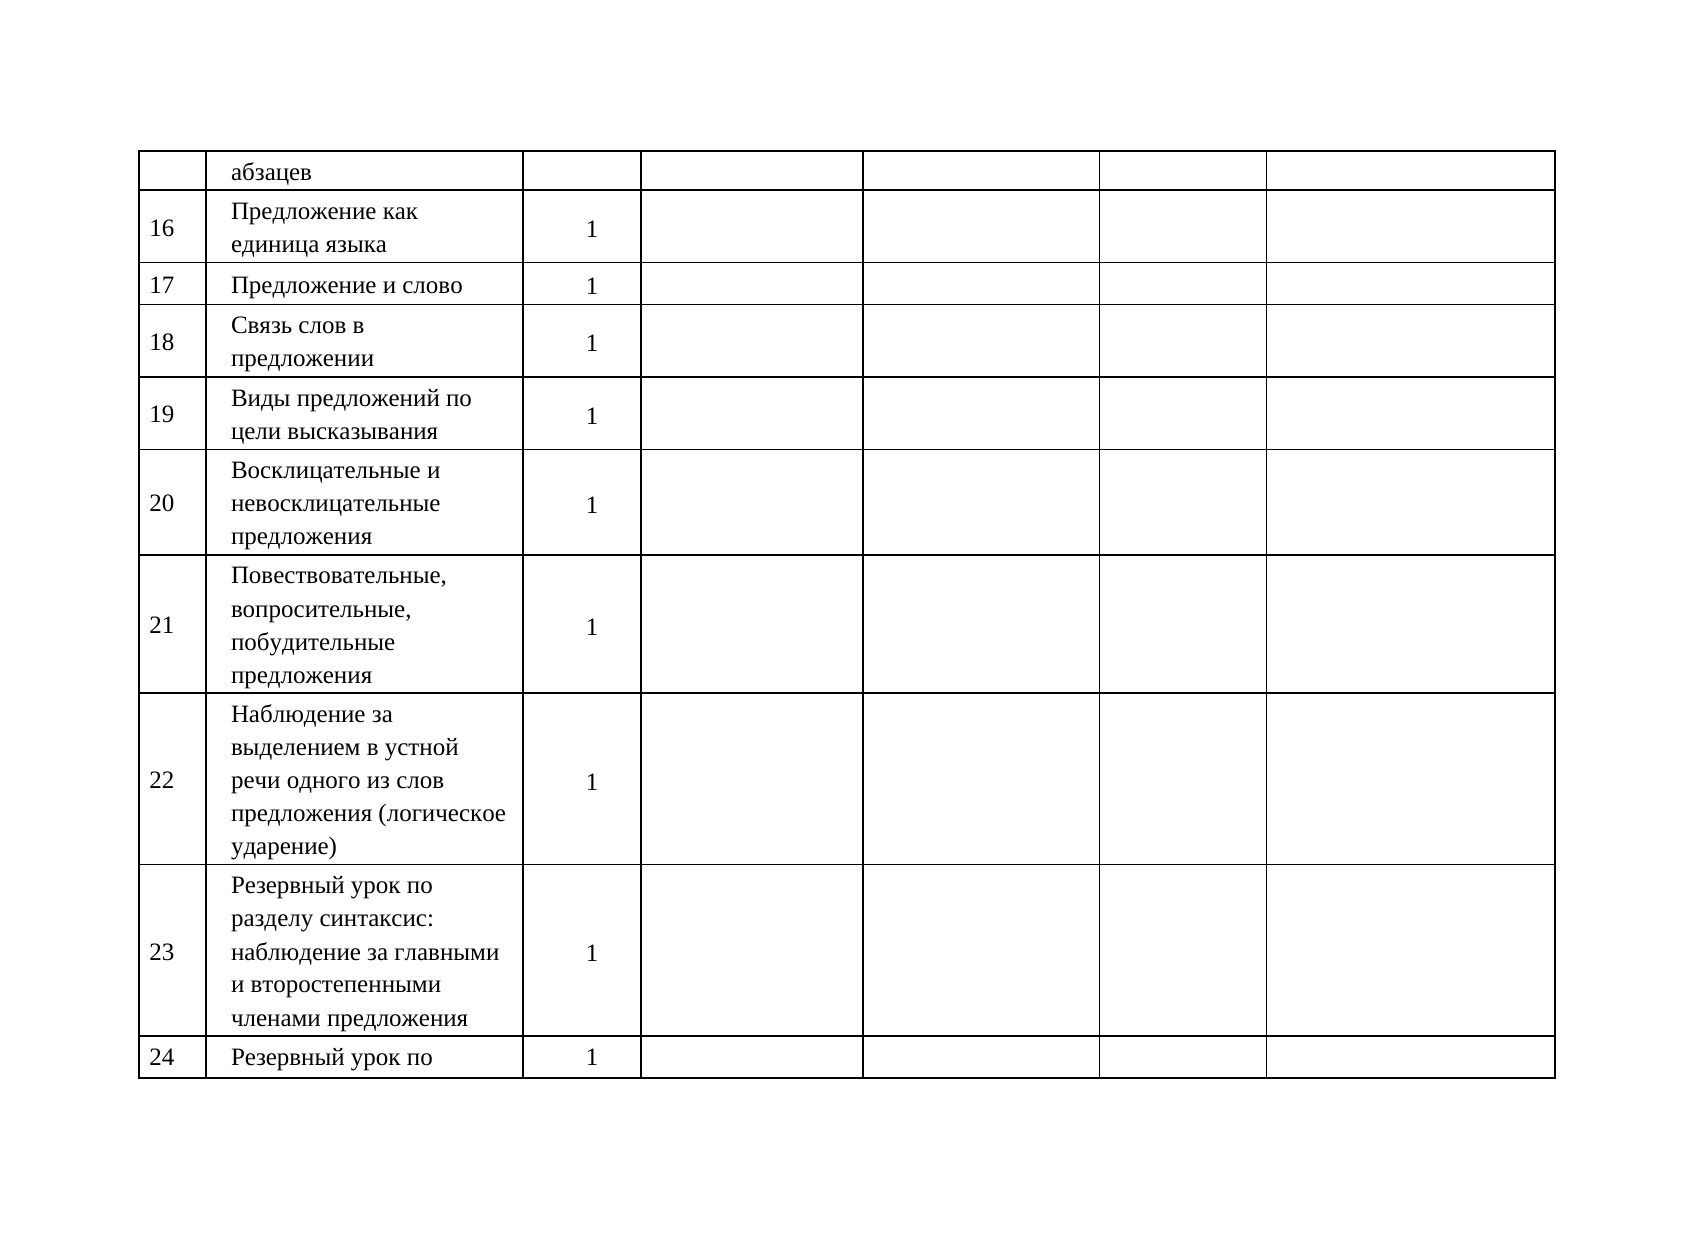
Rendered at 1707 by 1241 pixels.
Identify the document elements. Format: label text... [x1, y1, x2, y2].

table_cell Резервный урок по разделу синтаксис: наблюдение за главными и второстепенными членами предложения [207, 865, 522, 1035]
table_cell 1 [524, 263, 640, 304]
table_cell 1 [524, 556, 640, 692]
table_cell [864, 152, 1099, 189]
table_cell [1100, 450, 1266, 554]
table_cell [1100, 152, 1266, 189]
table_cell [642, 865, 862, 1035]
table_cell [1100, 556, 1266, 692]
table_cell 18 [140, 305, 205, 376]
table_cell [1267, 263, 1554, 304]
table_cell 1 [524, 305, 640, 376]
table_cell [864, 378, 1099, 448]
table_cell [642, 263, 862, 304]
table_cell [1100, 305, 1266, 376]
table_cell [642, 378, 862, 448]
table_cell [642, 305, 862, 376]
table_cell [1267, 152, 1554, 189]
table_cell [1100, 694, 1266, 864]
table_cell 23 [140, 865, 205, 1035]
table_cell 1 [524, 865, 640, 1035]
table_cell [864, 694, 1099, 864]
table_cell [864, 865, 1099, 1035]
table_cell 19 [140, 378, 205, 448]
table_cell [1100, 263, 1266, 304]
table_cell [1267, 865, 1554, 1035]
table_cell [642, 556, 862, 692]
table_cell [864, 556, 1099, 692]
table_cell 1 [524, 152, 640, 189]
table_cell [1267, 305, 1554, 376]
table_cell [1100, 191, 1266, 262]
table_cell [1267, 556, 1554, 692]
table_cell [1100, 1037, 1266, 1077]
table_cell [207, 152, 522, 189]
table_cell Виды предложений по цели высказывания [207, 378, 522, 448]
table_cell [642, 191, 862, 262]
table_cell 15 [140, 152, 205, 189]
table_cell 1 [524, 694, 640, 864]
table_cell 1 [524, 450, 640, 554]
table_cell [864, 305, 1099, 376]
table_cell [642, 152, 862, 189]
table_cell Восклицательные и невосклицательные предложения [207, 450, 522, 554]
table_cell [864, 1037, 1099, 1077]
table_cell Повествовательные, вопросительные, побудительные предложения [207, 556, 522, 692]
table_cell Предложение и слово [207, 263, 522, 304]
table_cell [1267, 191, 1554, 262]
table_cell [864, 191, 1099, 262]
table_cell 24 [140, 1037, 205, 1077]
table_cell [864, 263, 1099, 304]
table_cell [1267, 378, 1554, 448]
table_cell Предложение как единица языка [207, 191, 522, 262]
table_cell Связь слов в предложении [207, 305, 522, 376]
table_cell 1 [524, 378, 640, 448]
table_cell [642, 1037, 862, 1077]
table_cell Наблюдение за выделением в устной речи одного из слов предложения (логическое ударение) [207, 694, 522, 864]
table_cell [1267, 694, 1554, 864]
table_cell [642, 694, 862, 864]
table_cell 21 [140, 556, 205, 692]
table_cell 1 [524, 191, 640, 262]
table_cell [1100, 865, 1266, 1035]
table_cell 22 [140, 694, 205, 864]
table_cell [1100, 378, 1266, 448]
table_cell 16 [140, 191, 205, 262]
table_cell [1267, 1037, 1554, 1077]
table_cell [207, 1037, 522, 1077]
table_cell 1 [524, 1037, 640, 1077]
table_cell 20 [140, 450, 205, 554]
table_cell [864, 450, 1099, 554]
table_cell 17 [140, 263, 205, 304]
table_cell [642, 450, 862, 554]
table_cell [1267, 450, 1554, 554]
